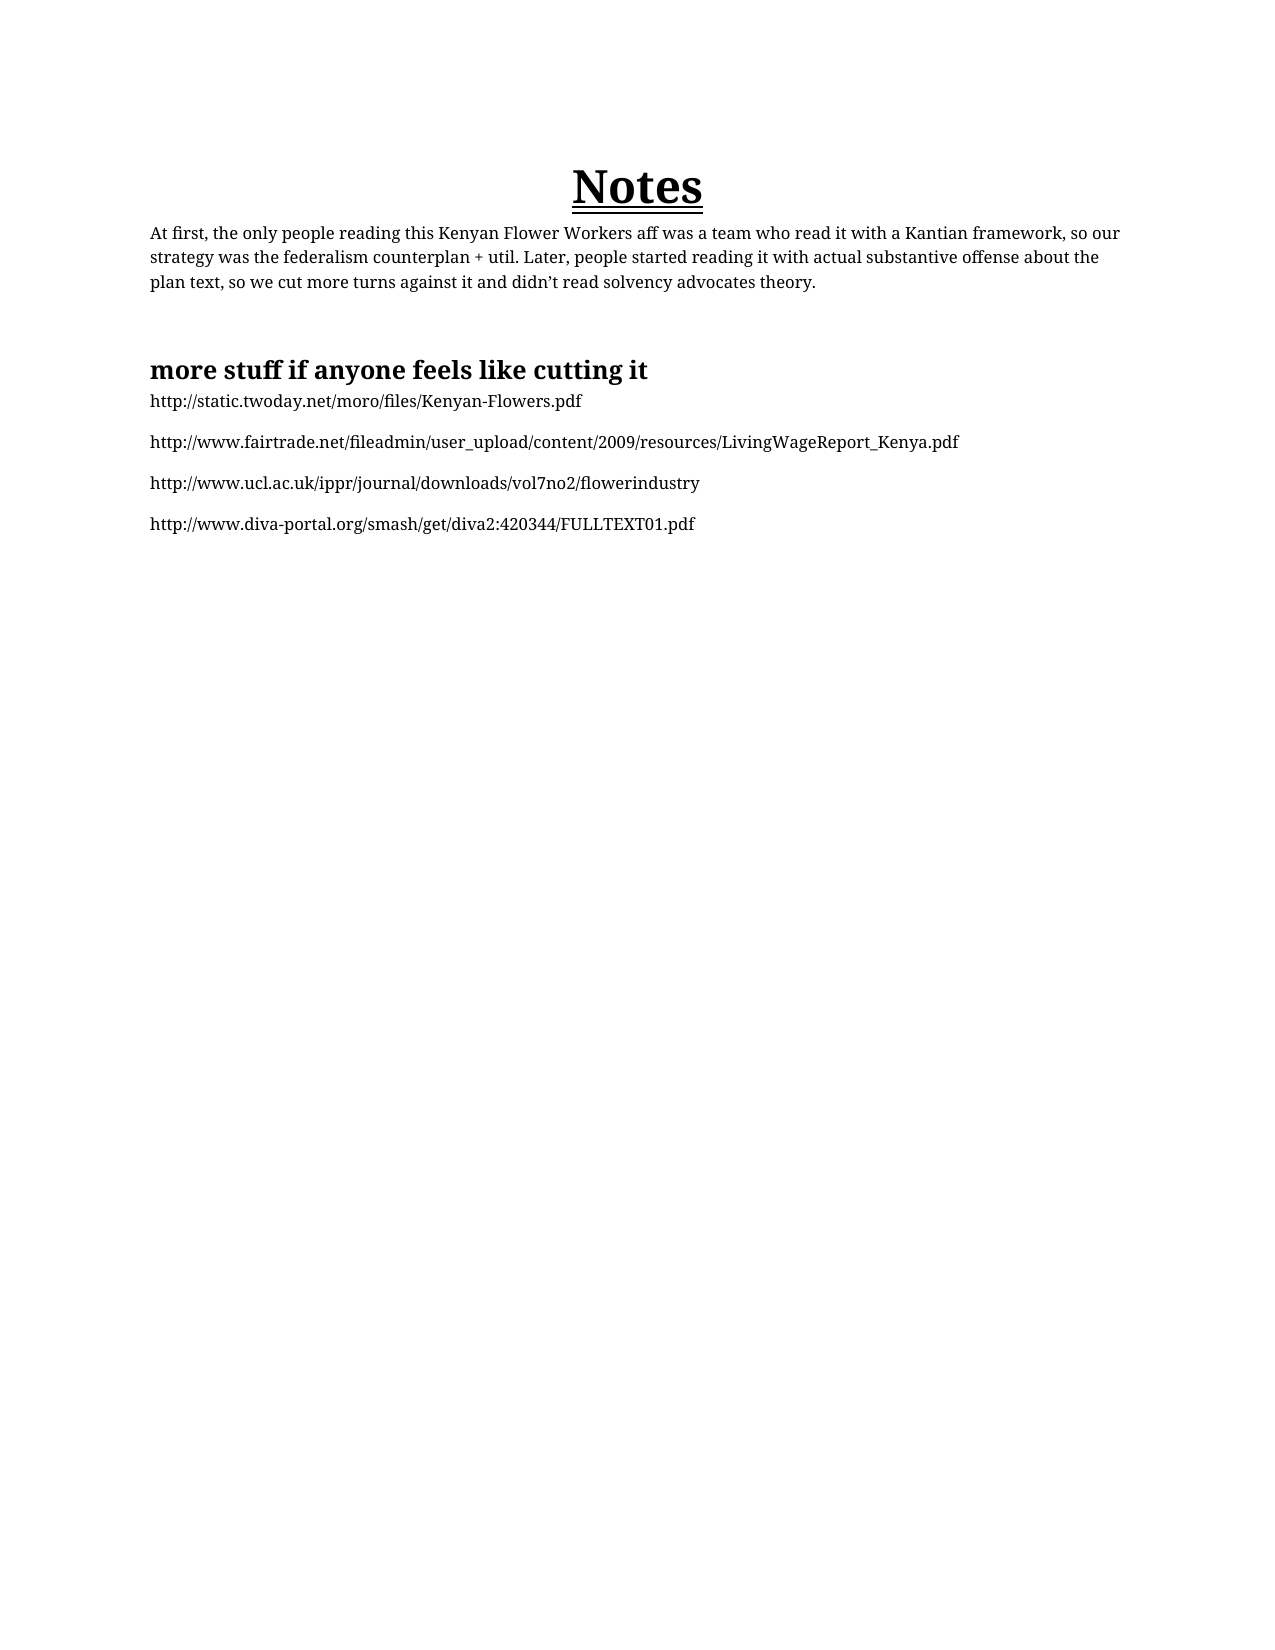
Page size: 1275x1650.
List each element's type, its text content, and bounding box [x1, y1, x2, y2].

text http://www.ucl.ac.uk/ippr/journal/downloads/vol7no2/flowerindustry [150, 472, 1125, 494]
text http://www.fairtrade.net/fileadmin/user_upload/content/2009/resources/LivingWageReport_Kenya.pdf [150, 431, 1125, 453]
text At first, the only people reading this Kenyan Flower Workers aff was a team who read it with a Kantian framework, so our strategy was the federalism counterplan + util. Later, people started reading it with actual substantive offense about the plan text, so we cut more turns against it and didn’t read solvency advocates theory. [150, 221, 1125, 293]
subtitle Notes [150, 154, 1125, 217]
subtitle more stuff if anyone feels like cutting it [150, 353, 1125, 387]
text http://static.twoday.net/moro/files/Kenyan-Flowers.pdf [150, 389, 1125, 412]
text http://www.diva-portal.org/smash/get/diva2:420344/FULLTEXT01.pdf [150, 513, 1125, 536]
